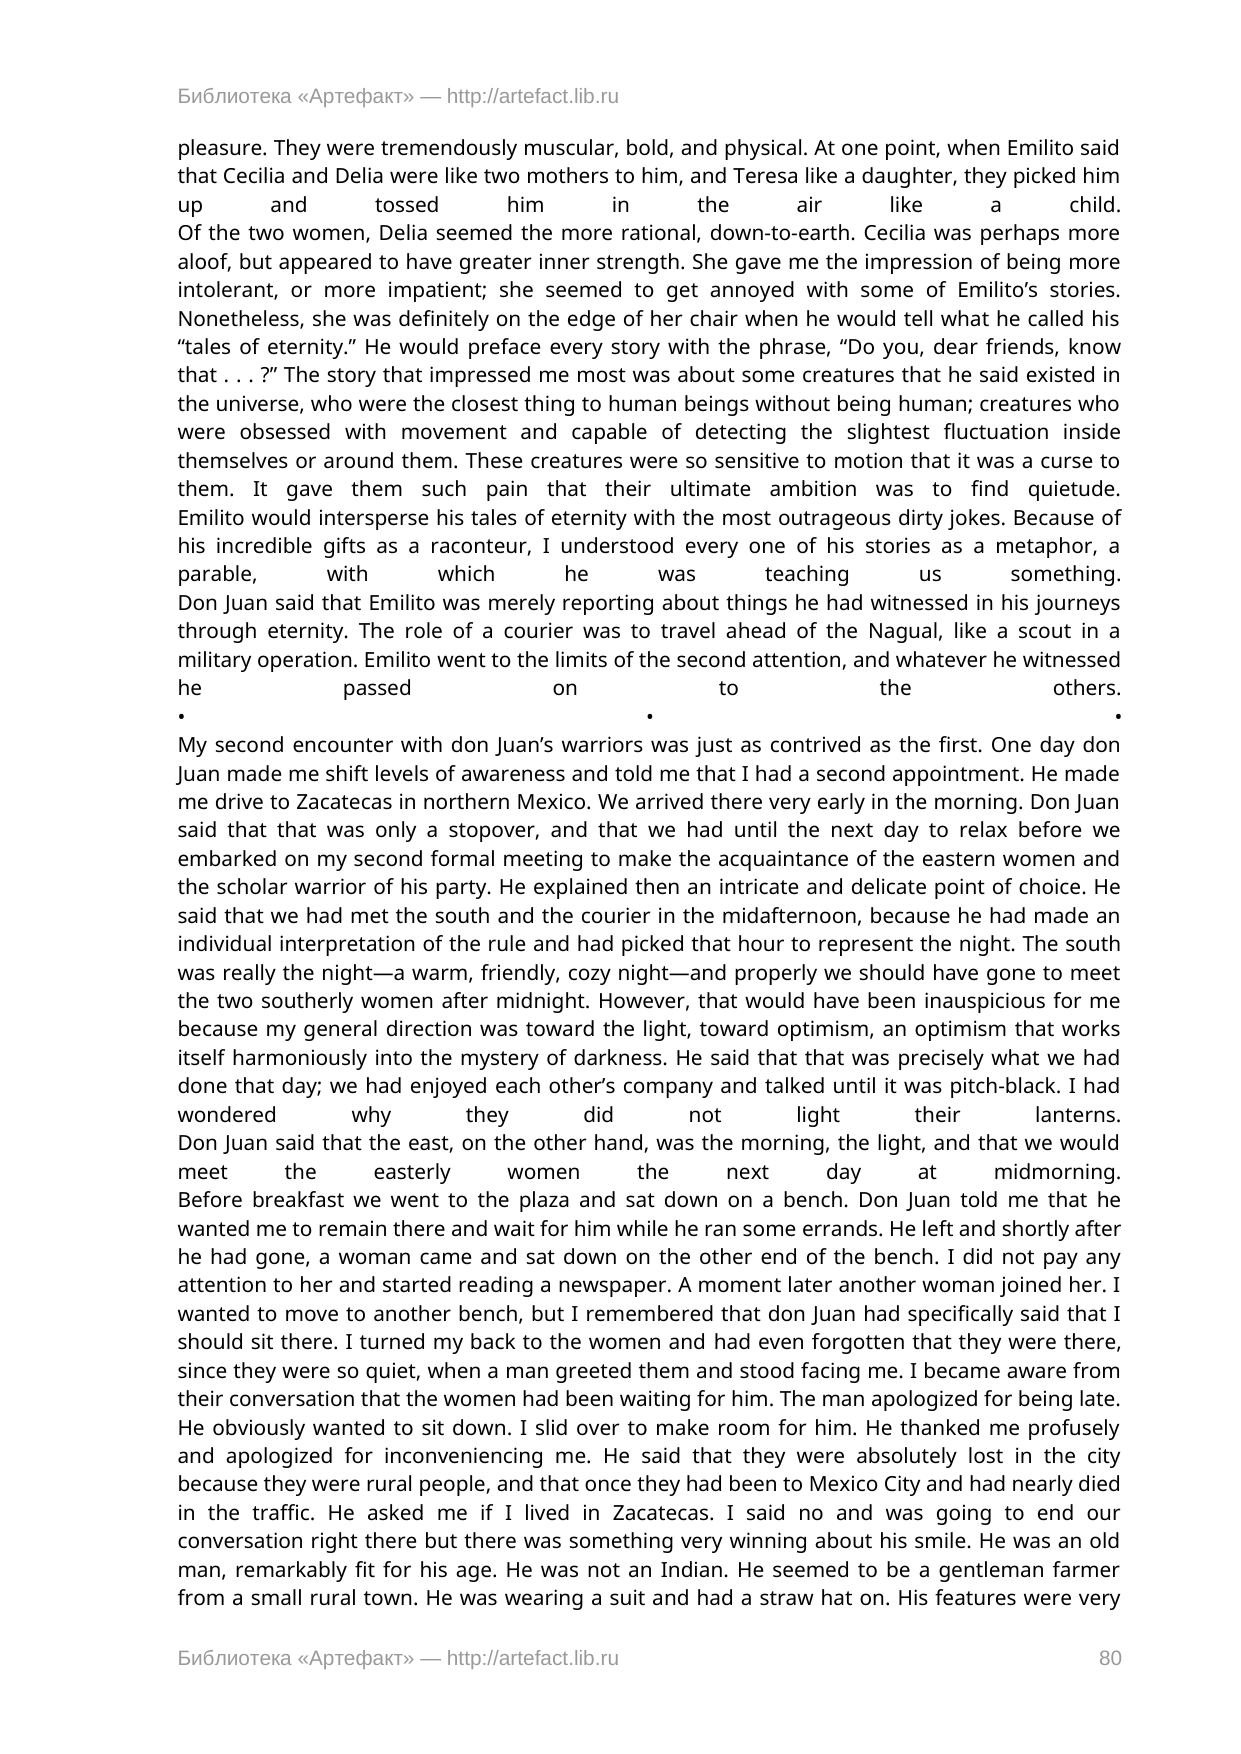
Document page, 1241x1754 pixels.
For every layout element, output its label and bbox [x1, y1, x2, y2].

text [177, 133, 1122, 1612]
